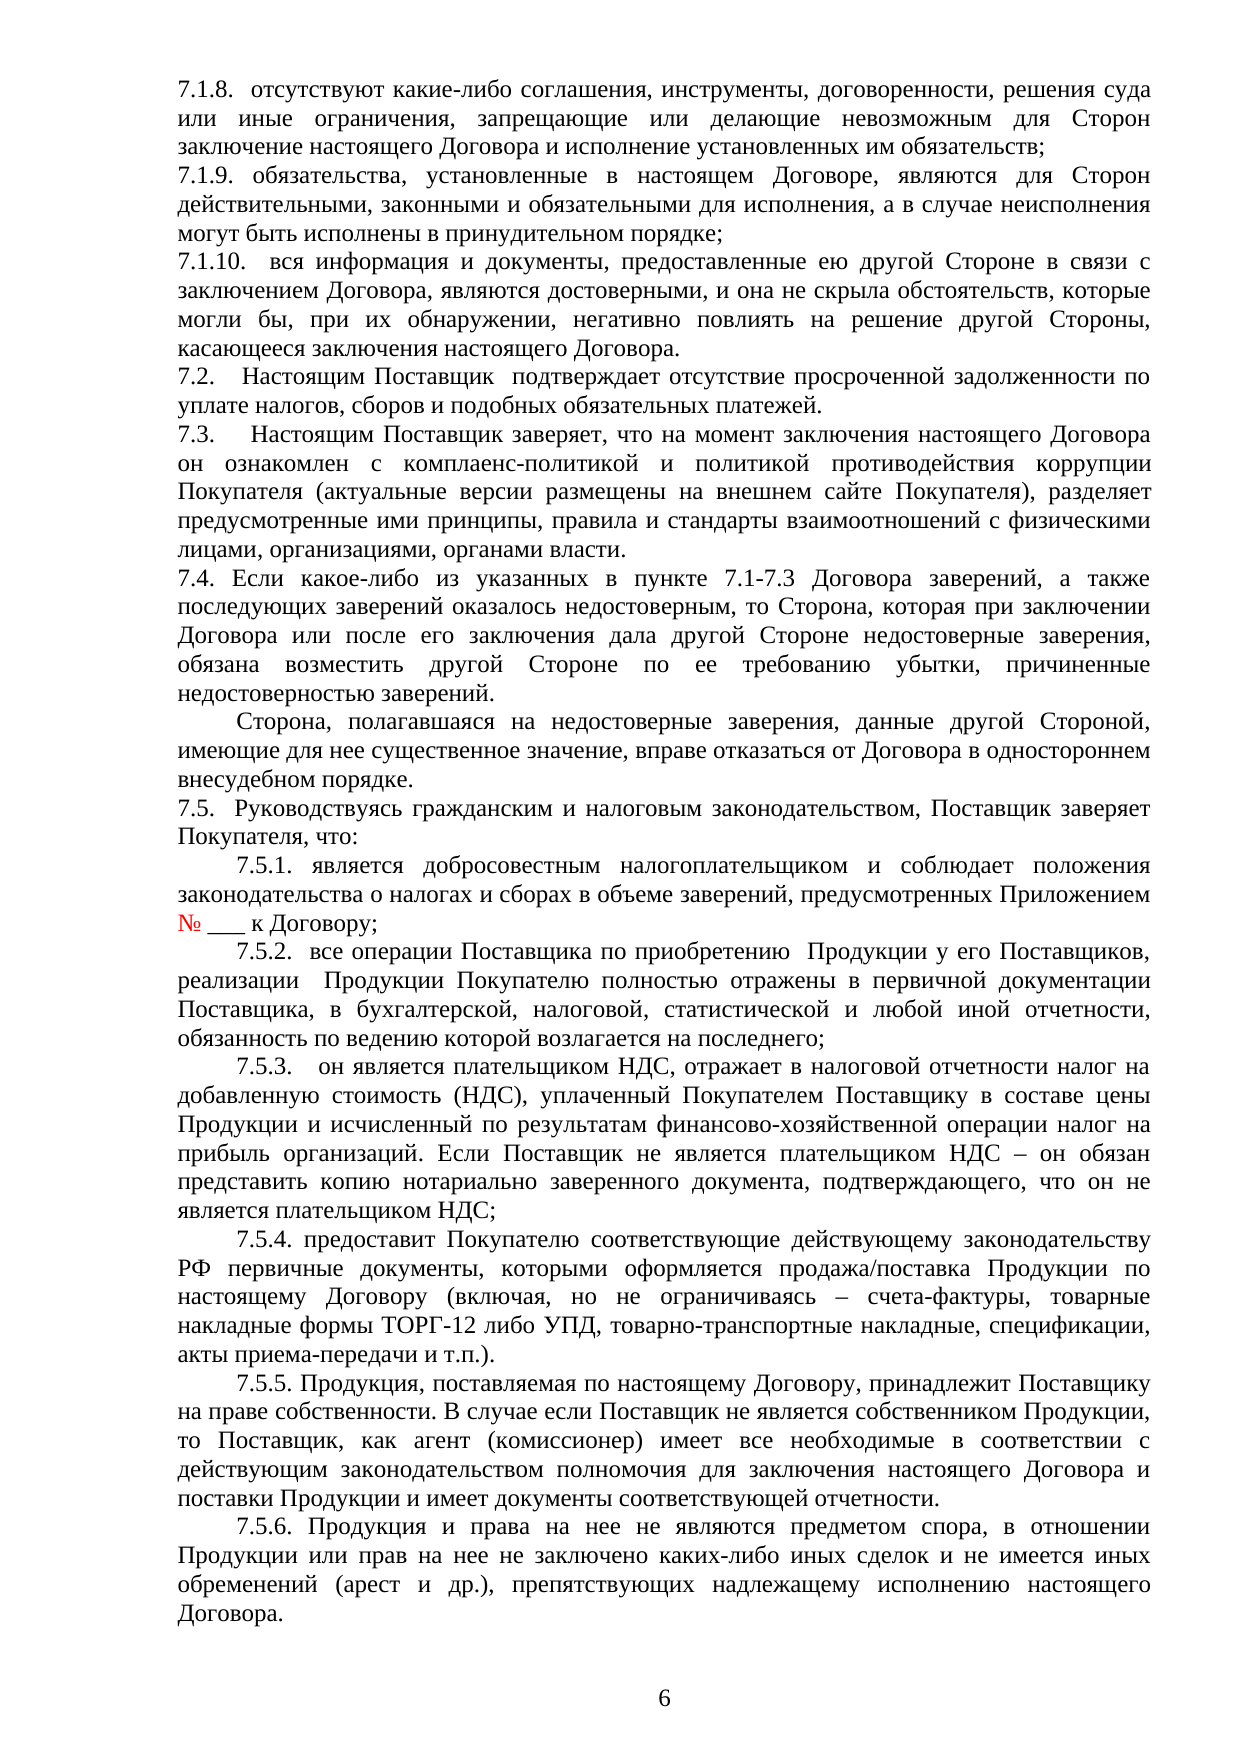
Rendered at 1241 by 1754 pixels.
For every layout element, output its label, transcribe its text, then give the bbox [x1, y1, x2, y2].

text 7.3. Настоящим Поставщик заверяет, что на момент заключения настоящего Договора он ознакомлен с комплаенс-политикой и политикой противодействия коррупции Покупателя (актуальные версии размещены на внешнем сайте Покупателя), разделяет предусмотренные ими принципы, правила и стандарты взаимоотношений с физическими лицами, организациями, органами власти. [177, 419, 1152, 563]
text 7.5. Руководствуясь гражданским и налоговым законодательством, Поставщик заверяет Покупателя, что: [177, 793, 1152, 850]
text 7.1.8. отсутствуют какие-либо соглашения, инструменты, договоренности, решения суда или иные ограничения, запрещающие или делающие невозможным для Сторон заключение настоящего Договора и исполнение установленных им обязательств; [177, 74, 1152, 160]
text 7.4. Если какое-либо из указанных в пункте 7.1-7.3 Договора заверений, а также последующих заверений оказалось недостоверным, то Сторона, которая при заключении Договора или после его заключения дала другой Стороне недостоверные заверения, обязана возместить другой Стороне по ее требованию убытки, причиненные недостоверностью заверений. [177, 563, 1152, 706]
text 7.2. Настоящим Поставщик подтверждает отсутствие просроченной задолженности по уплате налогов, сборов и подобных обязательных платежей. [177, 361, 1152, 419]
text 7.1.9. обязательства, установленные в настоящем Договоре, являются для Сторон действительными, законными и обязательными для исполнения, а в случае неисполнения могут быть исполнены в принудительном порядке; [177, 160, 1152, 246]
text 7.5.6. Продукция и права на нее не являются предметом спора, в отношении Продукции или прав на нее не заключено каких-либо иных сделок и не имеется иных обременений (арест и др.), препятствующих надлежащему исполнению настоящего Договора. [177, 1511, 1152, 1626]
text Сторона, полагавшаяся на недостоверные заверения, данные другой Стороной, имеющие для нее существенное значение, вправе отказаться от Договора в одностороннем внесудебном порядке. [177, 706, 1152, 793]
text 7.5.4. предоставит Покупателю соответствующие действующему законодательству РФ первичные документы, которыми оформляется продажа/поставка Продукции по настоящему Договору (включая, но не ограничиваясь – счета-фактуры, товарные накладные формы ТОРГ-12 либо УПД, товарно-транспортные накладные, спецификации, акты приема-передачи и т.п.). [177, 1224, 1152, 1368]
text 7.5.5. Продукция, поставляемая по настоящему Договору, принадлежит Поставщику на праве собственности. В случае если Поставщик не является собственником Продукции, то Поставщик, как агент (комиссионер) имеет все необходимые в соответствии с действующим законодательством полномочия для заключения настоящего Договора и поставки Продукции и имеет документы соответствующей отчетности. [177, 1368, 1152, 1511]
text 7.5.1. является добросовестным налогоплательщиком и соблюдает положения законодательства о налогах и сборах в объеме заверений, предусмотренных Приложением № ___ к Договору; [177, 850, 1152, 936]
text 7.5.2. все операции Поставщика по приобретению Продукции у его Поставщиков, реализации Продукции Покупателю полностью отражены в первичной документации Поставщика, в бухгалтерской, налоговой, статистической и любой иной отчетности, обязанность по ведению которой возлагается на последнего; [177, 936, 1152, 1051]
text 7.1.10. вся информация и документы, предоставленные ею другой Стороне в связи с заключением Договора, являются достоверными, и она не скрыла обстоятельств, которые могли бы, при их обнаружении, негативно повлиять на решение другой Стороны, касающееся заключения настоящего Договора. [177, 246, 1152, 361]
text 7.5.3. он является плательщиком НДС, отражает в налоговой отчетности налог на добавленную стоимость (НДС), уплаченный Покупателем Поставщику в составе цены Продукции и исчисленный по результатам финансово-хозяйственной операции налог на прибыль организаций. Если Поставщик не является плательщиком НДС – он обязан представить копию нотариально заверенного документа, подтверждающего, что он не является плательщиком НДС; [177, 1051, 1152, 1224]
